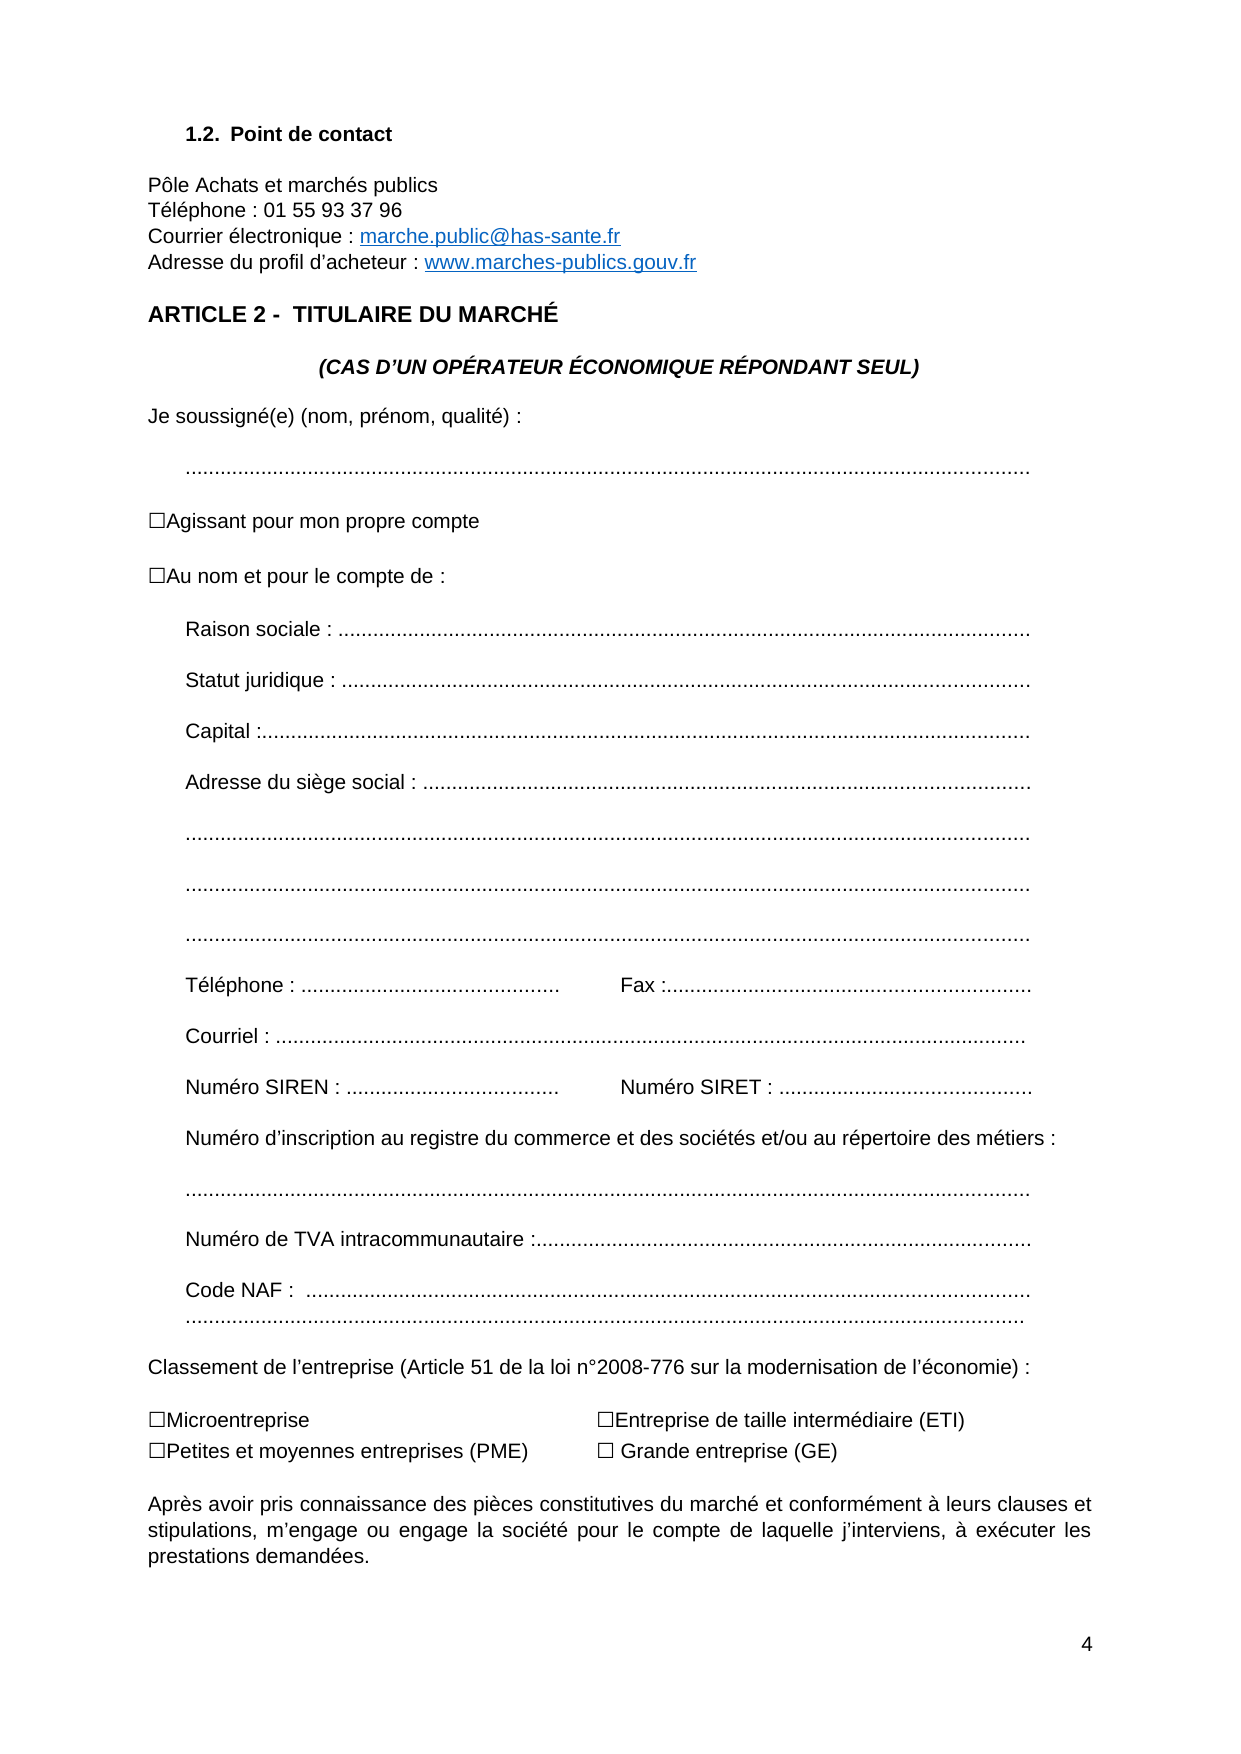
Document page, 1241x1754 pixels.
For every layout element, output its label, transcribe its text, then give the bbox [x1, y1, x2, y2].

text Agissant pour mon propre compte [148, 506, 1093, 534]
text Raison sociale : [185, 617, 1093, 641]
text Courrier électronique : marche.public@has-sante.fr [148, 224, 1093, 248]
text (CAS D’UN OPÉRATEUR ÉCONOMIQUE RÉPONDANT SEUL) [148, 354, 1093, 379]
text Téléphone : 01 55 93 37 96 [148, 198, 1093, 222]
text Microentreprise Entreprise de taille intermédiaire (ETI) [148, 1406, 1093, 1434]
list Point de contact [185, 122, 1093, 146]
text Statut juridique : [185, 668, 1093, 692]
text Adresse du profil d’acheteur : www.marches-publics.gouv.fr [148, 250, 1093, 274]
text Code NAF : [185, 1278, 1093, 1328]
text Téléphone : Fax : [185, 973, 1093, 997]
text Numéro SIREN : Numéro SIRET : [185, 1075, 1093, 1099]
text Courriel : [185, 1024, 1093, 1048]
text Pôle Achats et marchés publics [148, 172, 1093, 196]
text Petites et moyennes entreprises (PME) Grande entreprise (GE) [148, 1436, 1093, 1464]
text Numéro d’inscription au registre du commerce et des sociétés et/ou au répertoire des métiers : [185, 1126, 1093, 1149]
text Classement de l’entreprise (Article 51 de la loi n°2008-776 sur la modernisation de l’économie) : [148, 1355, 1093, 1379]
text Adresse du siège social : [185, 770, 1093, 794]
text Numéro de TVA intracommunautaire : [185, 1227, 1093, 1251]
text Je soussigné(e) (nom, prénom, qualité) : [148, 404, 1093, 428]
text Capital : [185, 719, 1093, 743]
text Après avoir pris connaissance des pièces constitutives du marché et conformément à leurs clauses et stipulations, m’engage ou engage la société pour le compte de laquelle j’interviens, à exécuter les prestations demandées. [148, 1492, 1093, 1567]
text Au nom et pour le compte de : [148, 562, 1093, 590]
subtitle TITULAIRE DU MARCHÉ [148, 301, 1093, 327]
